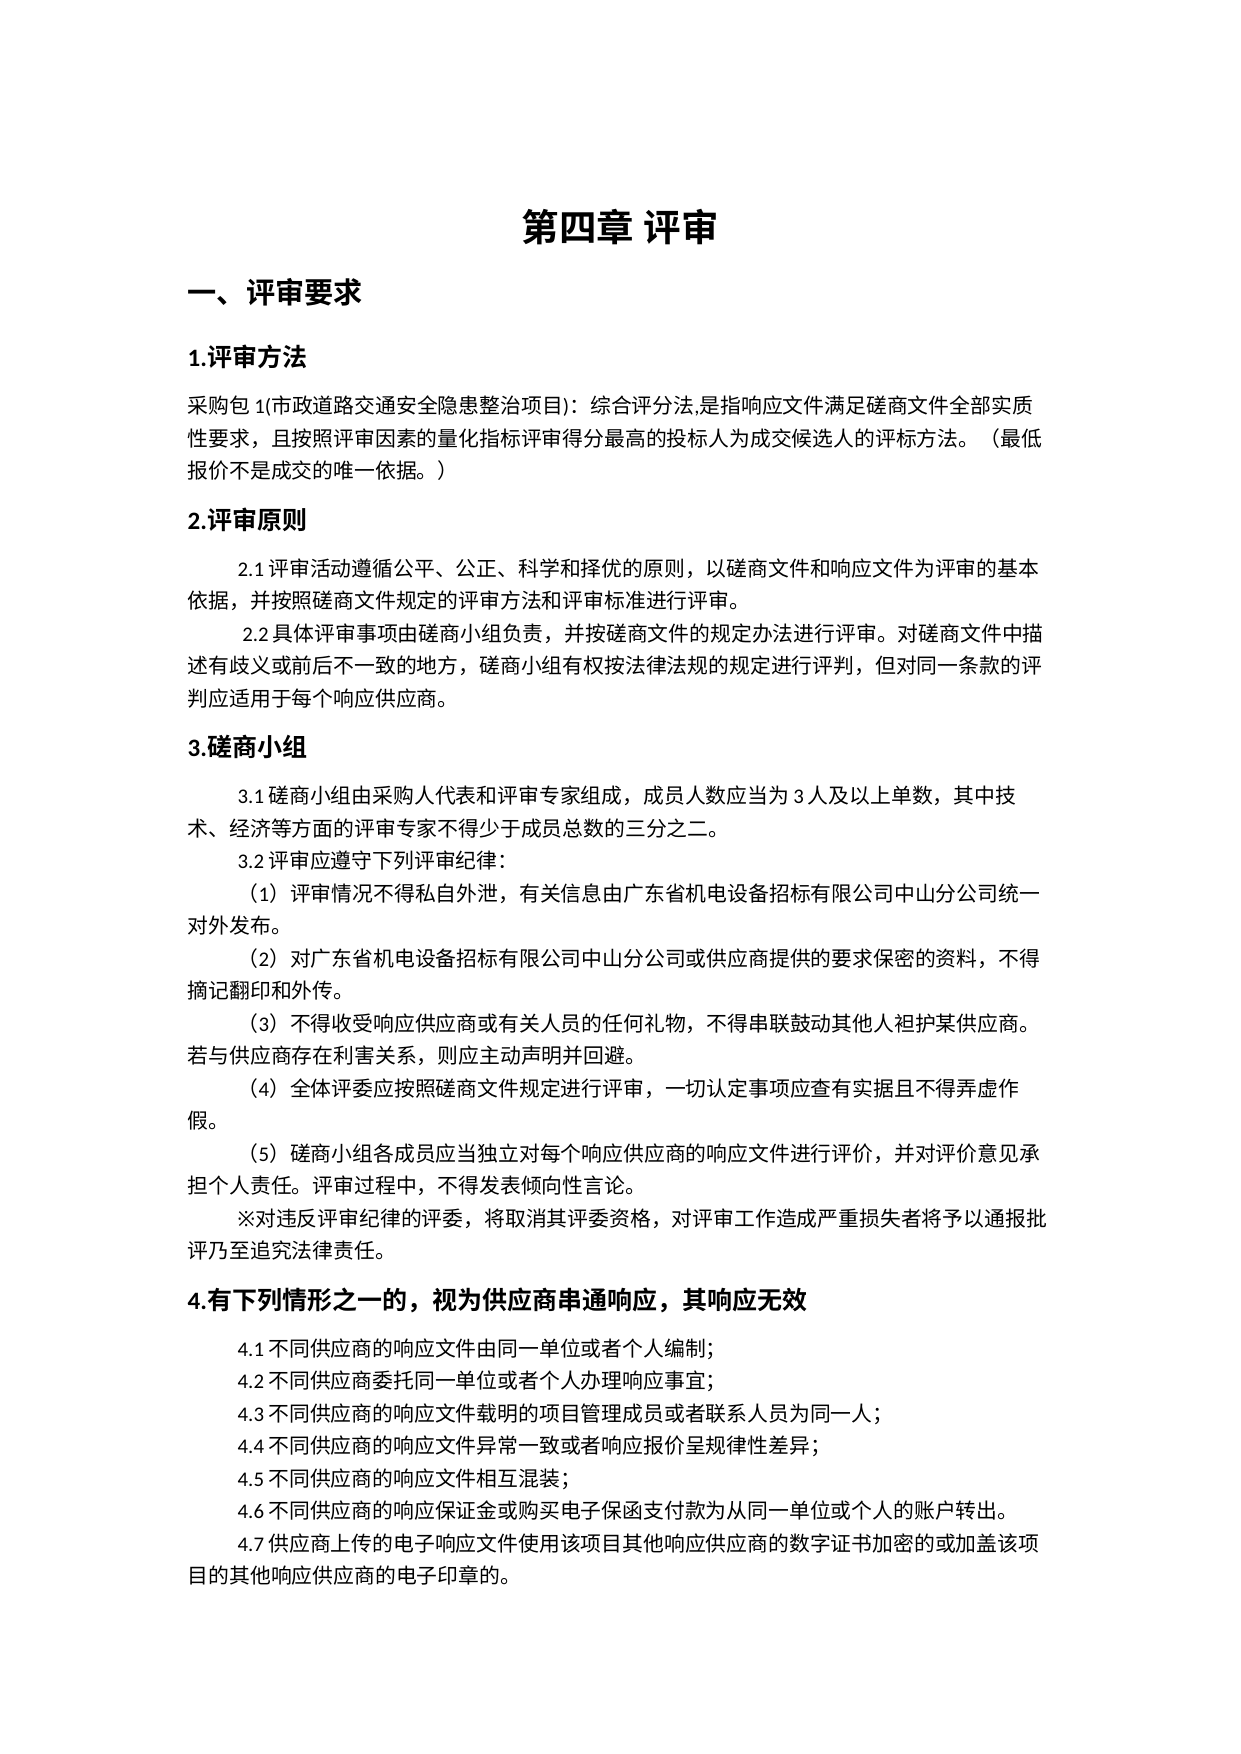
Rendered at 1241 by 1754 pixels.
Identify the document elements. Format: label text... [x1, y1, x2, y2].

text 第四章 评审 [187, 194, 1053, 259]
text 4.7供应商上传的电子响应文件使用该项目其他响应供应商的数字证书加密的或加盖该项目的其他响应供应商的电子印章的。 [187, 1527, 1053, 1592]
text （2）对广东省机电设备招标有限公司中山分公司或供应商提供的要求保密的资料，不得摘记翻印和外传。 [187, 942, 1053, 1007]
text 4.3不同供应商的响应文件载明的项目管理成员或者联系人员为同一人； [187, 1397, 1053, 1429]
text 4.1不同供应商的响应文件由同一单位或者个人编制； [187, 1332, 1053, 1364]
text 3.2评审应遵守下列评审纪律： [187, 844, 1053, 877]
text 3.1磋商小组由采购人代表和评审专家组成，成员人数应当为3人及以上单数，其中技术、经济等方面的评审专家不得少于成员总数的三分之二。 [187, 779, 1053, 844]
text （4）全体评委应按照磋商文件规定进行评审，一切认定事项应查有实据且不得弄虚作假。 [187, 1072, 1053, 1137]
text 一、评审要求 [187, 259, 1053, 324]
text （5）磋商小组各成员应当独立对每个响应供应商的响应文件进行评价，并对评价意见承担个人责任。评审过程中，不得发表倾向性言论。 [187, 1137, 1053, 1202]
text ※对违反评审纪律的评委，将取消其评委资格，对评审工作造成严重损失者将予以通报批评乃至追究法律责任。 [187, 1202, 1053, 1267]
text 4.4不同供应商的响应文件异常一致或者响应报价呈规律性差异； [187, 1429, 1053, 1462]
text 4.6不同供应商的响应保证金或购买电子保函支付款为从同一单位或个人的账户转出。 [187, 1494, 1053, 1527]
text 4.有下列情形之一的，视为供应商串通响应，其响应无效 [187, 1267, 1053, 1332]
text 2.评审原则 [187, 487, 1053, 552]
text 2.1评审活动遵循公平、公正、科学和择优的原则，以磋商文件和响应文件为评审的基本依据，并按照磋商文件规定的评审方法和评审标准进行评审。 [187, 552, 1053, 617]
text 4.5不同供应商的响应文件相互混装； [187, 1462, 1053, 1494]
text 4.2不同供应商委托同一单位或者个人办理响应事宜； [187, 1364, 1053, 1397]
text （1）评审情况不得私自外泄，有关信息由广东省机电设备招标有限公司中山分公司统一对外发布。 [187, 877, 1053, 942]
text 3.磋商小组 [187, 714, 1053, 779]
text 1.评审方法 [187, 324, 1053, 389]
text （3）不得收受响应供应商或有关人员的任何礼物，不得串联鼓动其他人袒护某供应商。若与供应商存在利害关系，则应主动声明并回避。 [187, 1007, 1053, 1072]
text 采购包1(市政道路交通安全隐患整治项目)：综合评分法,是指响应文件满足磋商文件全部实质性要求，且按照评审因素的量化指标评审得分最高的投标人为成交候选人的评标方法。（最低报价不是成交的唯一依据。） [187, 389, 1053, 487]
text 2.2具体评审事项由磋商小组负责，并按磋商文件的规定办法进行评审。对磋商文件中描述有歧义或前后不一致的地方，磋商小组有权按法律法规的规定进行评判，但对同一条款的评判应适用于每个响应供应商。 [187, 617, 1053, 714]
